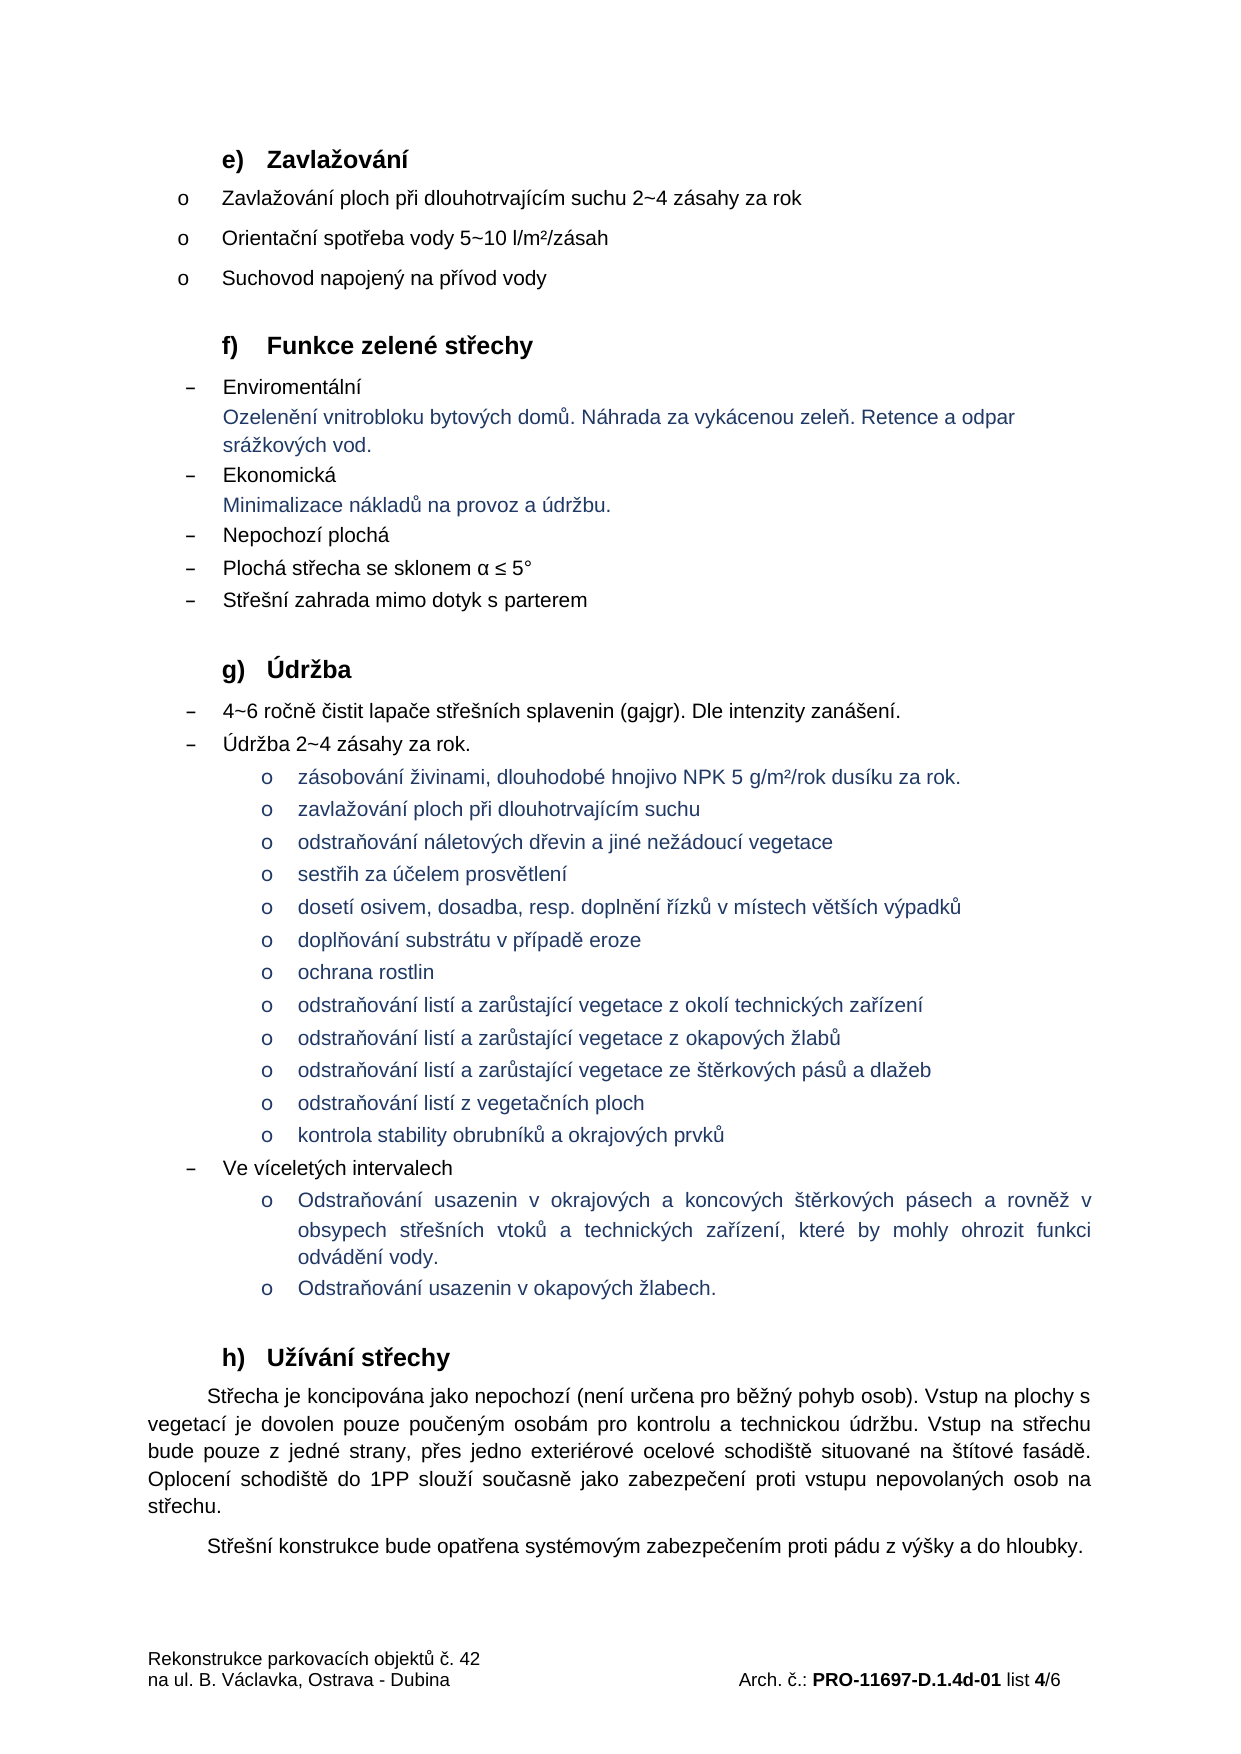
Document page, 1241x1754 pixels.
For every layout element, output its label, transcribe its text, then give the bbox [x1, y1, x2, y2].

subtitle Funkce zelené střechy [222, 331, 1092, 360]
list odstraňování náletových dřevin a jiné nežádoucí vegetace [261, 827, 1092, 855]
subtitle Údržba [222, 655, 1092, 684]
list odstraňování listí z vegetačních ploch [261, 1088, 1092, 1116]
subtitle Užívání střechy [222, 1343, 1092, 1371]
text Střešní konstrukce bude opatřena systémovým zabezpečením proti pádu z výšky a do hloubky. [148, 1534, 1092, 1558]
list Nepochozí plochá [185, 520, 1092, 548]
list kontrola stability obrubníků a okrajových prvků [261, 1120, 1092, 1149]
list odstraňování listí a zarůstající vegetace ze štěrkových pásů a dlažeb [261, 1055, 1092, 1084]
list Odstraňování usazenin v okrajových a koncových štěrkových pásech a rovněž v obsypech střešních vtoků a technických zařízení, které by mohly ohrozit funkci odvádění vody. [261, 1186, 1092, 1269]
list Střešní zahrada mimo dotyk s parterem [185, 585, 1092, 614]
text o Suchovod napojený na přívod vody [177, 266, 1092, 290]
list sestřih za účelem prosvětlení [261, 859, 1092, 888]
list zavlažování ploch při dlouhotrvajícím suchu [261, 794, 1092, 823]
list Ekonomická [185, 460, 1092, 488]
text o Zavlažování ploch při dlouhotrvajícím suchu 2~4 zásahy za rok [177, 186, 1092, 210]
list Údržba 2~4 zásahy za rok. [186, 729, 1092, 758]
list Plochá střecha se sklonem α ≤ 5° [185, 553, 1092, 581]
list ochrana rostlin [261, 957, 1092, 986]
list 4~6 ročně čistit lapače střešních splavenin (gajgr). Dle intenzity zanášení. [186, 697, 1092, 725]
list Ve víceletých intervalech [186, 1153, 1092, 1181]
text Střecha je koncipována jako nepochozí (není určena pro běžný pohyb osob). Vstup na plochy s vegetací je dovolen pouze poučeným osobám pro kontrolu a technickou údržbu. Vstup na střechu bude pouze z jedné strany, přes jedno exteriérové ocelové schodiště situované na štítové fasádě. Oplocení schodiště do 1PP slouží současně jako zabezpečení proti vstupu nepovolaných osob na střechu. [148, 1384, 1092, 1518]
list odstraňování listí a zarůstající vegetace z okolí technických zařízení [261, 990, 1092, 1018]
text Minimalizace nákladů na provoz a údržbu. [223, 492, 1092, 516]
text o Orientační spotřeba vody 5~10 l/m²/zásah [177, 226, 1092, 250]
text Ozelenění vnitrobloku bytových domů. Náhrada za vykácenou zeleň. Retence a odpar srážkových vod. [223, 405, 1092, 456]
list odstraňování listí a zarůstající vegetace z okapových žlabů [261, 1023, 1092, 1051]
list zásobování živinami, dlouhodobé hnojivo NPK 5 g/m²/rok dusíku za rok. [261, 762, 1092, 790]
list dosetí osivem, dosadba, resp. doplnění řízků v místech větších výpadků [261, 892, 1092, 921]
subtitle Zavlažování [222, 145, 1092, 173]
list Enviromentální [185, 372, 1092, 401]
list doplňování substrátu v případě eroze [261, 925, 1092, 953]
list Odstraňování usazenin v okapových žlabech. [261, 1273, 1092, 1301]
